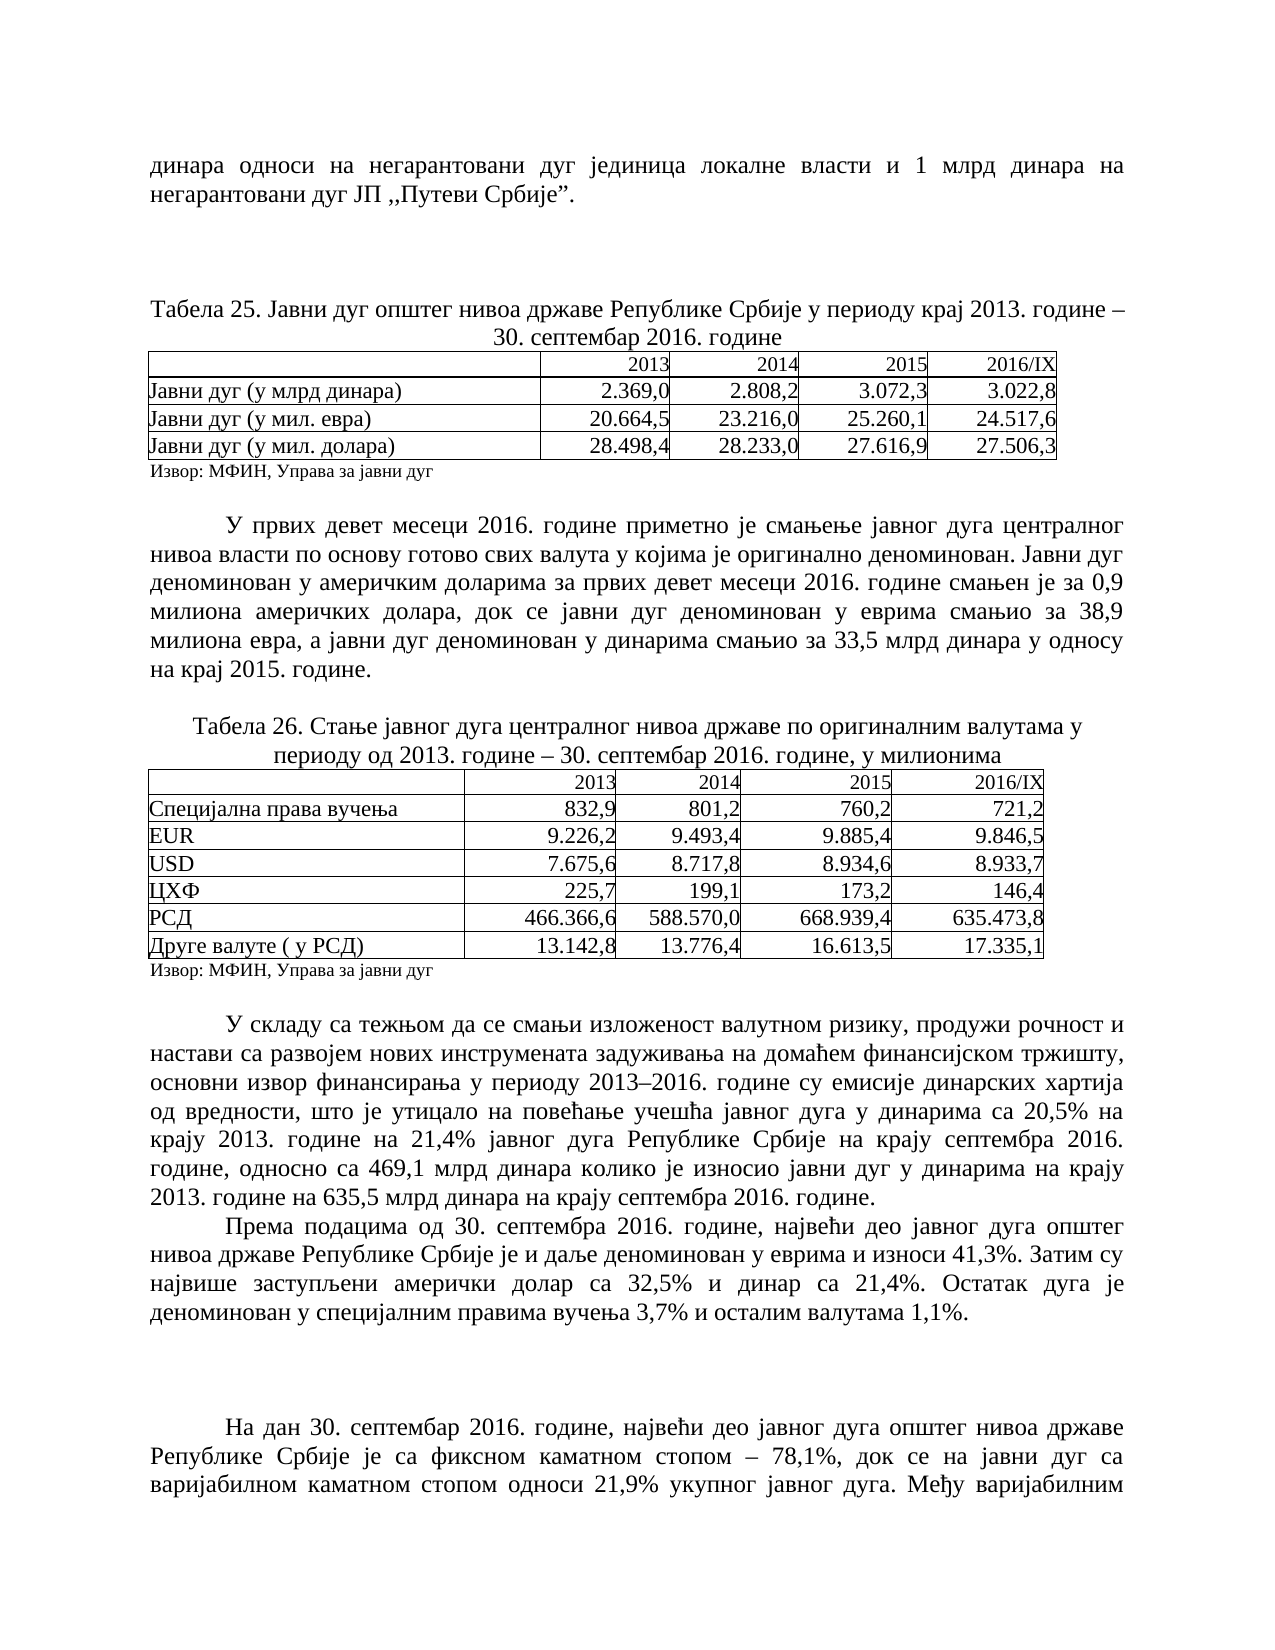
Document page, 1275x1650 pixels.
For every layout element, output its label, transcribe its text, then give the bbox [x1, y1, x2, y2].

table_cell 16.613,5 [741, 932, 891, 958]
table_cell 27.616,9 [799, 432, 927, 458]
text Према подацима од 30. септембра 2016. године, највећи део јавног дуга општег нивоа државе Републике Србије је и даље деноминован у еврима и износи 41,3%. Затим су највише заступљени амерички долар са 32,5% и динар са 21,4%. Остатак дуга је деноминован у специјалним правима вучења 3,7% и осталим валутама 1,1%. [150, 1211, 1125, 1326]
table_cell 146,4 [892, 877, 1043, 903]
table_cell 7.675,6 [465, 850, 615, 876]
table_cell 3.072,3 [799, 378, 927, 404]
text Извор: МФИН, Управа за јавни дуг [150, 959, 1125, 981]
table_cell 588.570,0 [616, 904, 740, 931]
table_cell 2.808,2 [670, 378, 798, 404]
table_cell 9.493,4 [616, 822, 740, 848]
table_cell Јавни дуг (у мил. долара) [149, 432, 540, 458]
table_cell 8.933,7 [892, 850, 1043, 876]
table_header 2013 [541, 352, 669, 376]
table_cell 635.473,8 [892, 904, 1043, 931]
table_cell 9.846,5 [892, 822, 1043, 848]
table_header 2016/IX [892, 770, 1043, 794]
table_cell EUR [149, 822, 464, 848]
table_header 2015 [741, 770, 891, 794]
table_header 2015 [799, 352, 927, 376]
table_cell 173,2 [741, 877, 891, 903]
table_header [149, 770, 464, 794]
table_cell 466.366,6 [465, 904, 615, 931]
table_cell 27.506,3 [928, 432, 1056, 458]
table_cell 760,2 [741, 795, 891, 821]
table_cell 23.216,0 [670, 405, 798, 431]
table_header [149, 352, 540, 376]
table_cell 2.369,0 [541, 378, 669, 404]
table_cell Јавни дуг (у мил. евра) [149, 405, 540, 431]
table_cell USD [149, 850, 464, 876]
table_cell 9.226,2 [465, 822, 615, 848]
table_cell 25.260,1 [799, 405, 927, 431]
table_cell 3.022,8 [928, 378, 1056, 404]
table_cell 668.939,4 [741, 904, 891, 931]
table_cell 28.233,0 [670, 432, 798, 458]
table_cell 721,2 [892, 795, 1043, 821]
table_cell 8.717,8 [616, 850, 740, 876]
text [150, 150, 1125, 207]
table_cell ЦХФ [149, 877, 464, 903]
table_cell Специјална права вучења [149, 795, 464, 821]
table_cell 199,1 [616, 877, 740, 903]
table_cell Друге валуте ( у РСД) [149, 932, 464, 958]
table_cell 13.142,8 [465, 932, 615, 958]
text Извор: МФИН, Управа за јавни дуг [150, 459, 1125, 481]
text Табела 26. Стање јавног дуга централног нивоа државе по оригиналним валутама у периоду од 2013. године – 30. септембар 2016. године, у милионима [150, 711, 1125, 769]
table_header 2014 [616, 770, 740, 794]
table_header 2013 [465, 770, 615, 794]
table_cell 24.517,6 [928, 405, 1056, 431]
table_cell 28.498,4 [541, 432, 669, 458]
table_cell 832,9 [465, 795, 615, 821]
table_cell 8.934,6 [741, 850, 891, 876]
table_cell 20.664,5 [541, 405, 669, 431]
text У првих девет месеци 2016. године приметно је смањење јавног дуга централног нивоа власти по основу готово свих валута у којима је оригинално деноминован. Јавни дуг деноминован у америчким доларима за првих девет месеци 2016. године смањен је за 0,9 милиона америчких долара, док се јавни дуг деноминован у еврима смањио за 38,9 милиона евра, а јавни дуг деноминован у динарима смањио за 33,5 млрд динара у односу на крај 2015. године. [150, 510, 1125, 682]
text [150, 1412, 1125, 1498]
table_cell 801,2 [616, 795, 740, 821]
text Табела 25. Јавни дуг општег нивоа државе Републике Србије у периоду крај 2013. године – 30. септембар 2016. године [150, 294, 1125, 351]
table_cell 13.776,4 [616, 932, 740, 958]
table_cell РСД [149, 904, 464, 931]
table_cell 17.335,1 [892, 932, 1043, 958]
table_header 2014 [670, 352, 798, 376]
table_cell 9.885,4 [741, 822, 891, 848]
table_cell 225,7 [465, 877, 615, 903]
table_cell Јавни дуг (у млрд динара) [149, 378, 540, 404]
text У складу са тежњом да се смањи изложеност валутном ризику, продужи рочност и настави са развојем нових инструмената задуживања на домаћем финансијском тржишту, основни извор финансирања у периоду 2013–2016. године су емисије динарских хартија од вредности, што је утицало на повећање учешћа јавног дуга у динарима са 20,5% на крају 2013. године на 21,4% јавног дуга Републике Србије на крају септембра 2016. године, односно са 469,1 млрд динара колико је износио јавни дуг у динарима на крају 2013. године на 635,5 млрд динара на крају септембра 2016. године. [150, 1009, 1125, 1211]
table_header 2016/IX [928, 352, 1056, 376]
